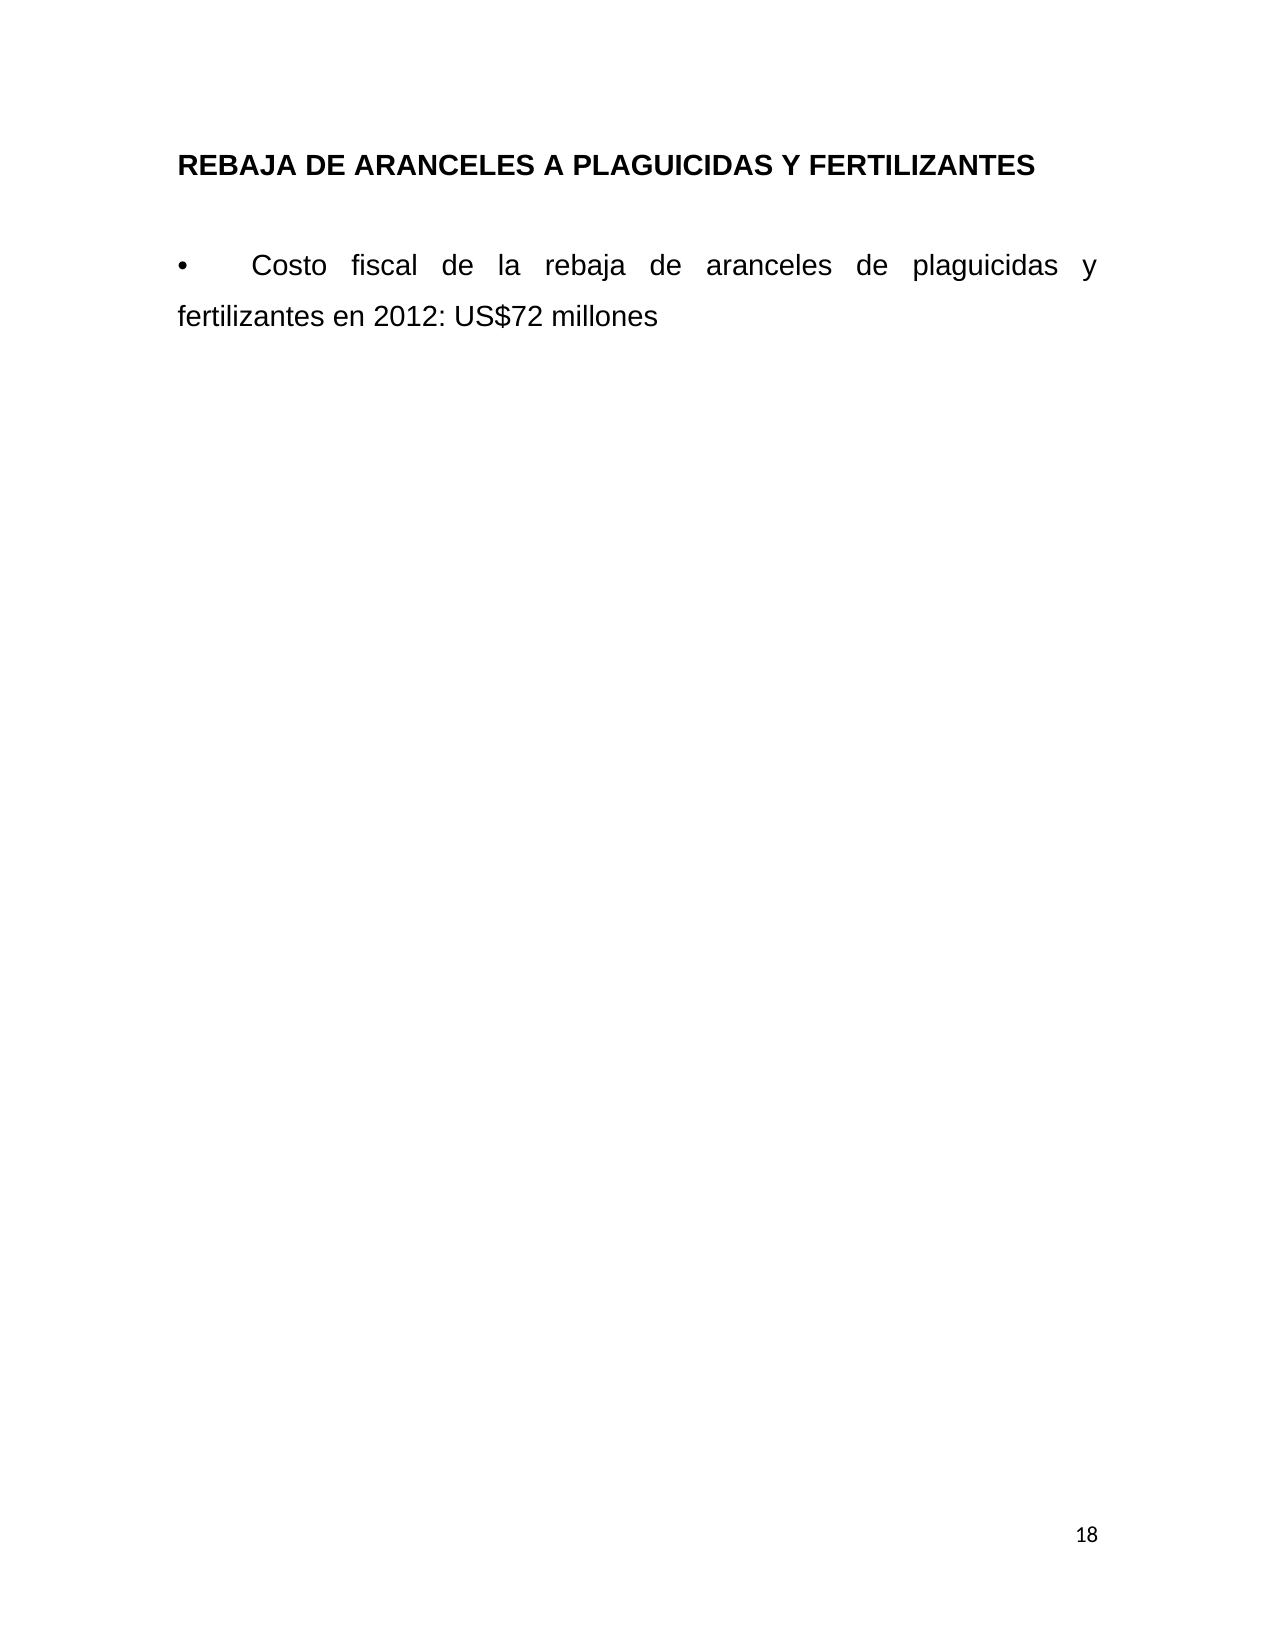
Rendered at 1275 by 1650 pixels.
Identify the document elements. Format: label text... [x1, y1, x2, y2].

text REBAJA DE ARANCELES A PLAGUICIDAS Y FERTILIZANTES [177, 148, 1098, 181]
text • Costo fiscal de la rebaja de aranceles de plaguicidas y fertilizantes en 2012: US$72 millones [177, 248, 1098, 332]
